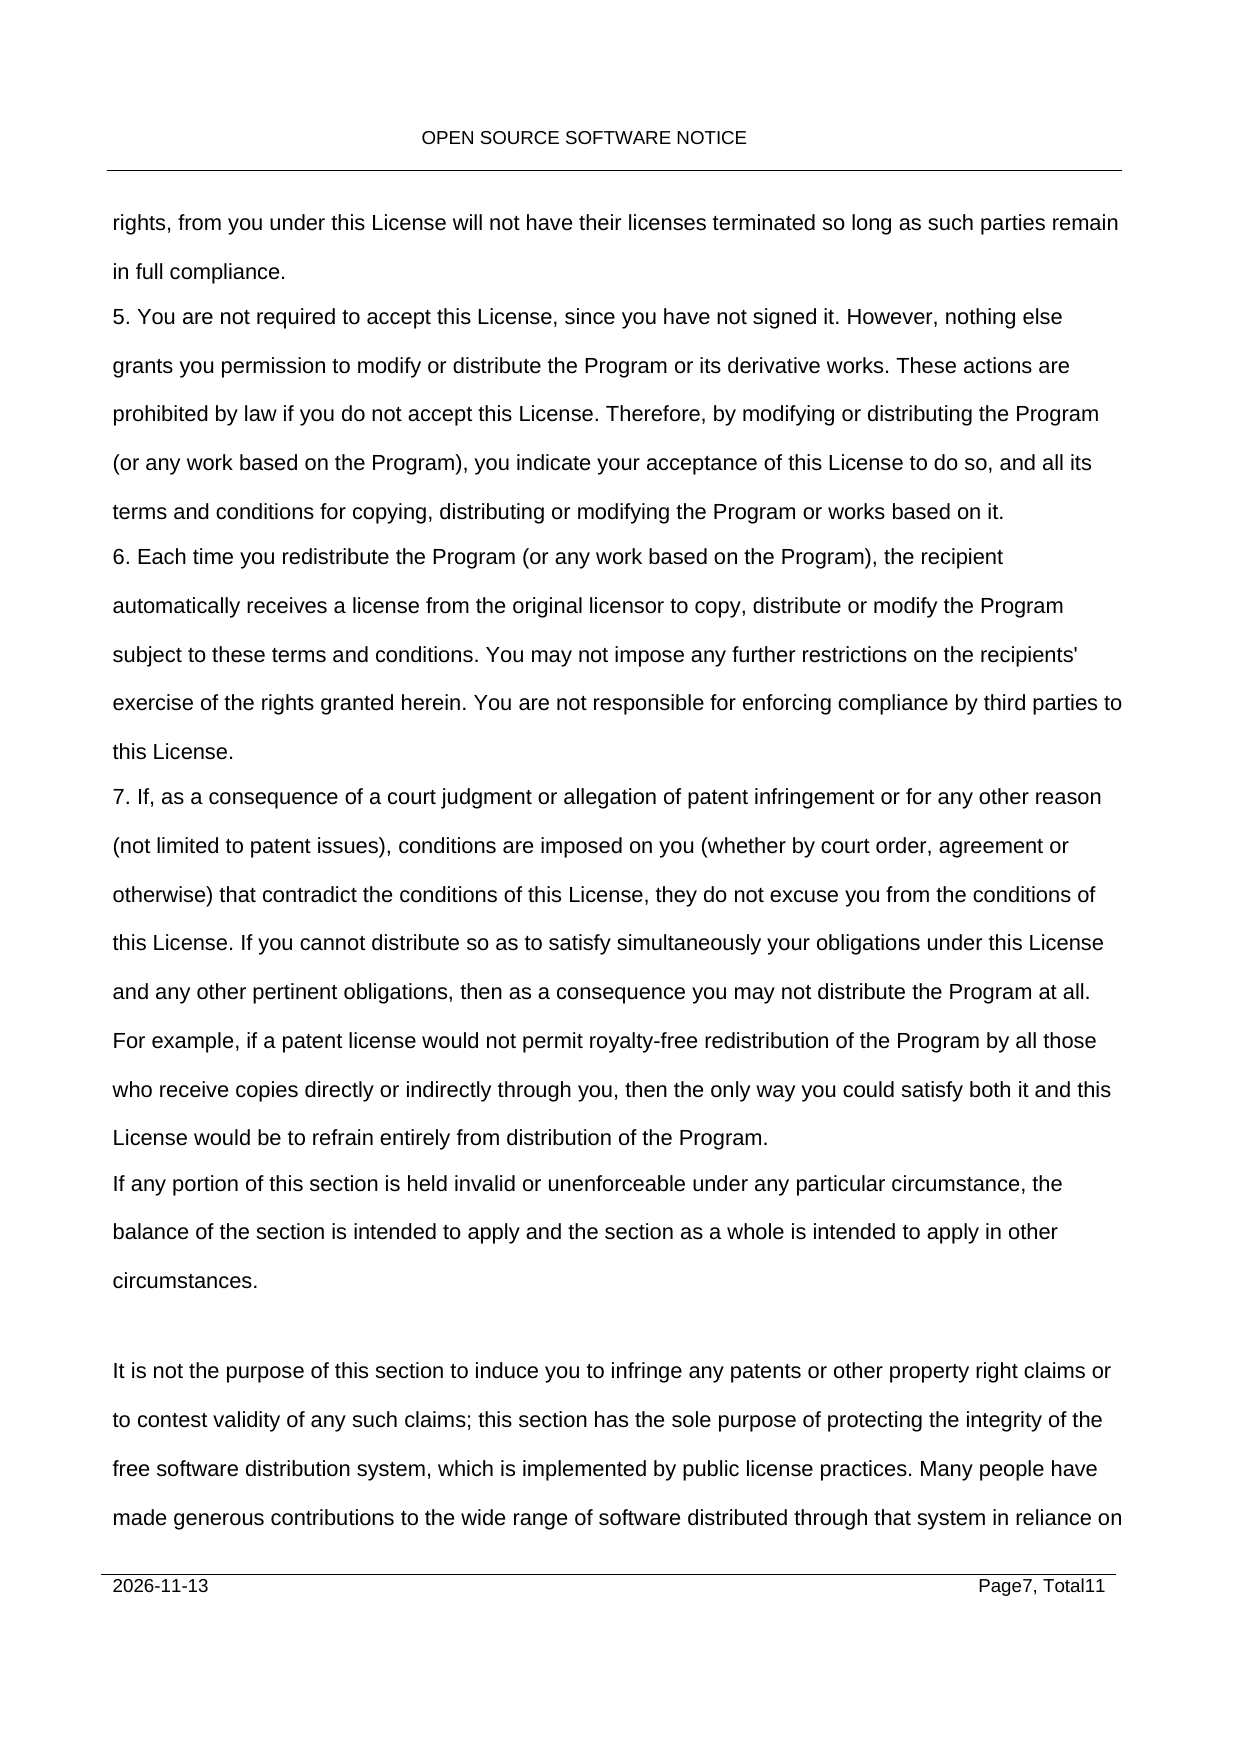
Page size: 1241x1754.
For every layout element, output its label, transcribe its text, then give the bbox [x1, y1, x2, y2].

text 6. Each time you redistribute the Program (or any work based on the Program), the recipient automatically receives a license from the original licensor to copy, distribute or modify the Program subject to these terms and conditions. You may not impose any further restrictions on the recipients' exercise of the rights granted herein. You are not responsible for enforcing compliance by third parties to this License. [112, 540, 1128, 768]
text 5. You are not required to accept this License, since you have not signed it. However, nothing else grants you permission to modify or distribute the Program or its derivative works. These actions are prohibited by law if you do not accept this License. Therefore, by modifying or distributing the Program (or any work based on the Program), you indicate your acceptance of this License to do so, and all its terms and conditions for copying, distributing or modifying the Program or works based on it. [112, 300, 1128, 528]
text If any portion of this section is held invalid or unenforceable under any particular circumstance, the balance of the section is intended to apply and the section as a whole is intended to apply in other circumstances. [112, 1167, 1128, 1297]
text 7. If, as a consequence of a court judgment or allegation of patent infringement or for any other reason (not limited to patent issues), conditions are imposed on you (whether by court order, agreement or otherwise) that contradict the conditions of this License, they do not excuse you from the conditions of this License. If you cannot distribute so as to satisfy simultaneously your obligations under this License and any other pertinent obligations, then as a consequence you may not distribute the Program at all. For example, if a patent license would not permit royalty-free redistribution of the Program by all those who receive copies directly or indirectly through you, then the only way you could satisfy both it and this License would be to refrain entirely from distribution of the Program. [112, 780, 1128, 1154]
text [112, 1354, 1128, 1533]
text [112, 206, 1128, 288]
